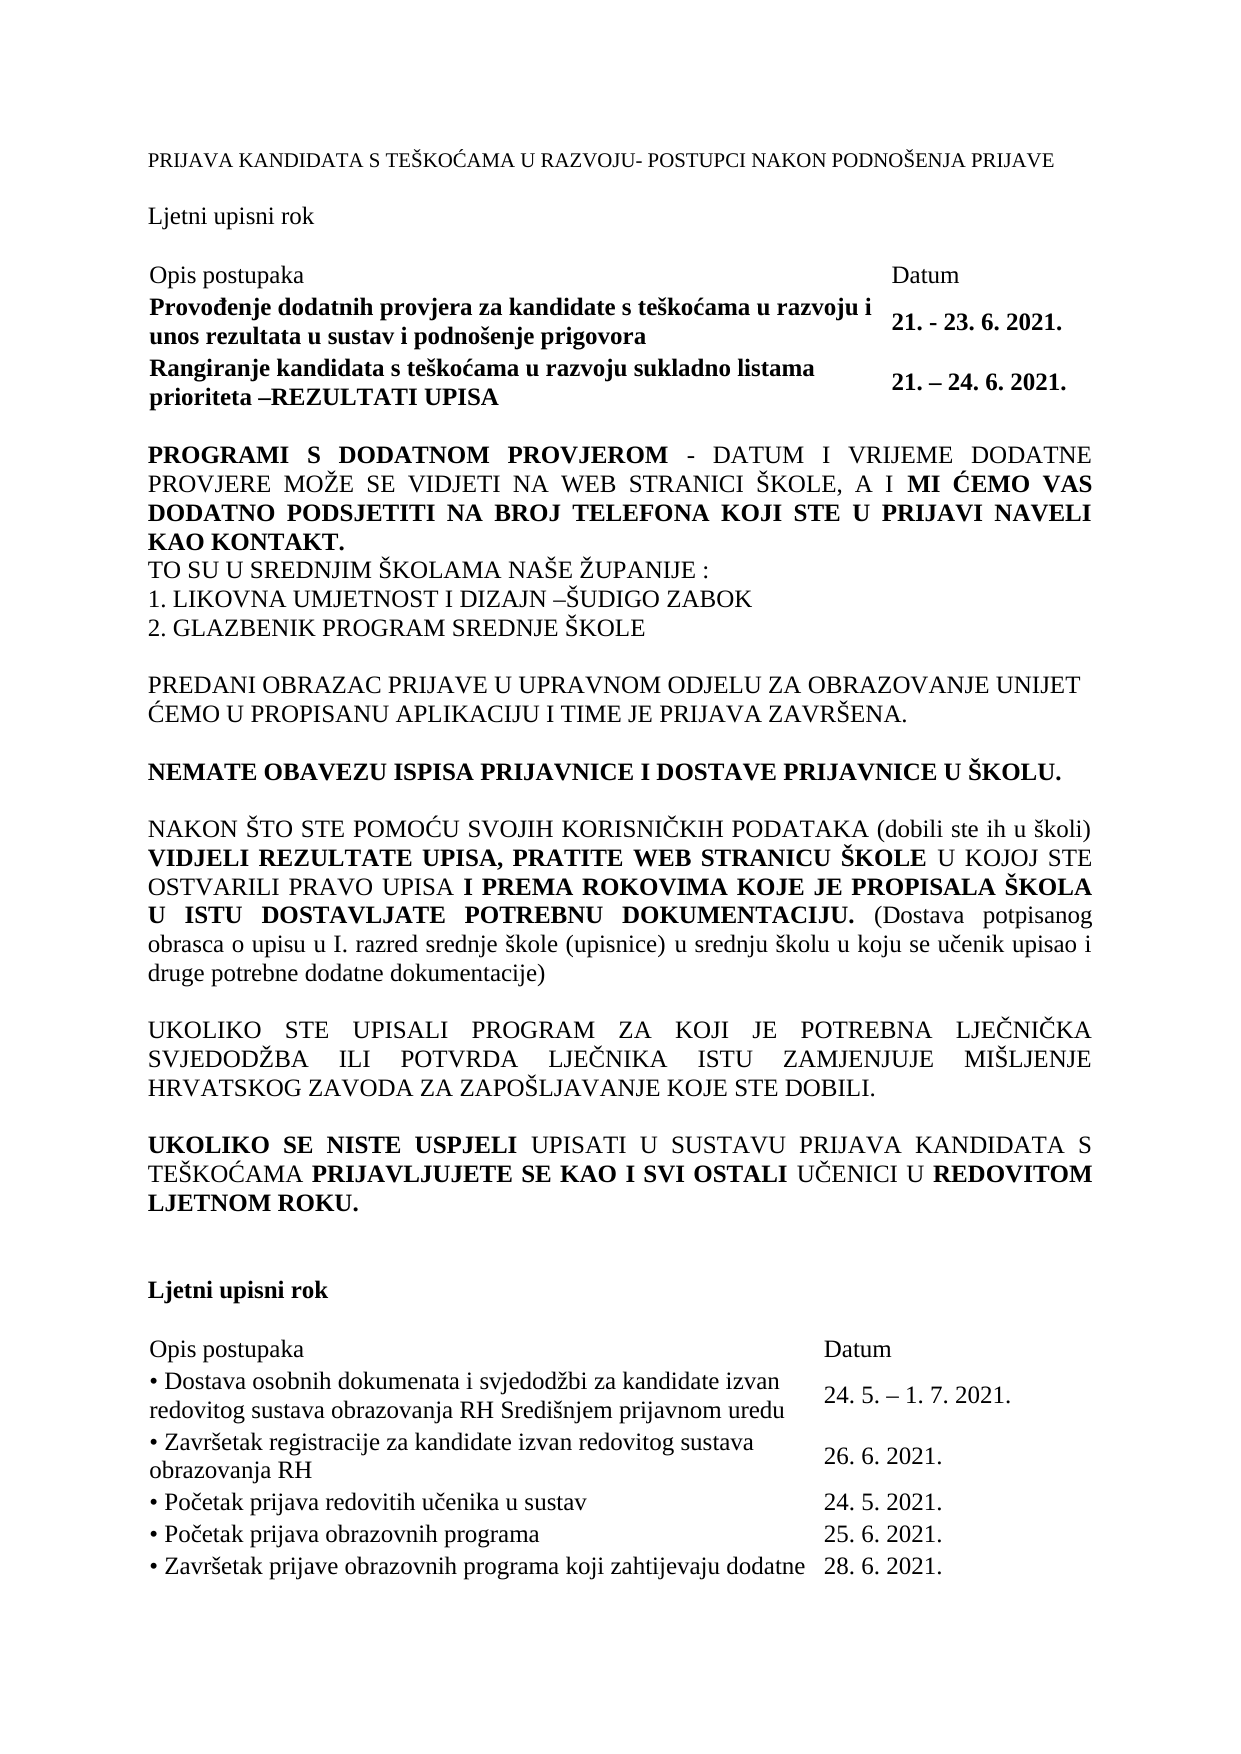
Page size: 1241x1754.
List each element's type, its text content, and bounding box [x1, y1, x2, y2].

table_cell 28. 6. 2021. [822, 1550, 1083, 1581]
text PREDANI OBRAZAC PRIJAVE U UPRAVNOM ODJELU ZA OBRAZOVANJE UNIJET ĆEMO U PROPISANU APLIKACIJU I TIME JE PRIJAVA ZAVRŠENA. [148, 671, 1093, 728]
table_cell 21. - 23. 6. 2021. [890, 291, 1093, 351]
table_cell 24. 5. – 1. 7. 2021. [822, 1365, 1083, 1425]
text 2. GLAZBENIK PROGRAM SREDNJE ŠKOLE [148, 613, 1093, 642]
table_cell • Početak prijava obrazovnih programa [148, 1518, 822, 1549]
table_cell 24. 5. 2021. [822, 1486, 1083, 1518]
text Ljetni upisni rok [148, 1275, 1093, 1303]
table_header Datum [890, 259, 1093, 291]
table_cell 21. – 24. 6. 2021. [890, 351, 1093, 412]
text UKOLIKO STE UPISALI PROGRAM ZA KOJI JE POTREBNA LJEČNIČKA SVJEDODŽBA ILI POTVRDA LJEČNIKA ISTU ZAMJENJUJE MIŠLJENJE HRVATSKOG ZAVODA ZA ZAPOŠLJAVANJE KOJE STE DOBILI. [148, 1016, 1093, 1102]
table_cell • Početak prijava redovitih učenika u sustav [148, 1486, 822, 1518]
table_header Opis postupaka [148, 1333, 822, 1364]
table_header Opis postupaka [148, 259, 890, 291]
table_cell Rangiranje kandidata s teškoćama u razvoju sukladno listama prioriteta –REZULTATI UPISA [148, 351, 890, 412]
text UKOLIKO SE NISTE USPJELI UPISATI U SUSTAVU PRIJAVA KANDIDATA S TEŠKOĆAMA PRIJAVLJUJETE SE KAO I SVI OSTALI UČENICI U REDOVITOM LJETNOM ROKU. [148, 1131, 1093, 1217]
text 1. LIKOVNA UMJETNOST I DIZAJN –ŠUDIGO ZABOK [148, 584, 1093, 613]
text NEMATE OBAVEZU ISPISA PRIJAVNICE I DOSTAVE PRIJAVNICE U ŠKOLU. [148, 757, 1093, 786]
text Ljetni upisni rok [148, 201, 1093, 229]
text PROGRAMI S DODATNOM PROVJEROM - DATUM I VRIJEME DODATNE PROVJERE MOŽE SE VIDJETI NA WEB STRANICI ŠKOLE, A I MI ĆEMO VAS DODATNO PODSJETITI NA BROJ TELEFONA KOJI STE U PRIJAVI NAVELI KAO KONTAKT. [148, 441, 1093, 556]
table_cell • Dostava osobnih dokumenata i svjedodžbi za kandidate izvan redovitog sustava obrazovanja RH Središnjem prijavnom uredu [148, 1365, 822, 1425]
text TO SU U SREDNJIM ŠKOLAMA NAŠE ŽUPANIJE : [148, 556, 1093, 584]
table_cell 25. 6. 2021. [822, 1518, 1083, 1549]
text PRIJAVA KANDIDATA S TEŠKOĆAMA U RAZVOJU- POSTUPCI NAKON PODNOŠENJA PRIJAVE [148, 148, 1093, 172]
table_header Datum [822, 1333, 1083, 1364]
table_cell • Završetak registracije za kandidate izvan redovitog sustava obrazovanja RH [148, 1425, 822, 1486]
table_cell Provođenje dodatnih provjera za kandidate s teškoćama u razvoju i unos rezultata u sustav i podnošenje prigovora [148, 291, 890, 351]
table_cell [148, 1550, 822, 1581]
text NAKON ŠTO STE POMOĆU SVOJIH KORISNIČKIH PODATAKA (dobili ste ih u školi) VIDJELI REZULTATE UPISA, PRATITE WEB STRANICU ŠKOLE U KOJOJ STE OSTVARILI PRAVO UPISA I PREMA ROKOVIMA KOJE JE PROPISALA ŠKOLA U ISTU DOSTAVLJATE POTREBNU DOKUMENTACIJU. (Dostava potpisanog obrasca o upisu u I. razred srednje škole (upisnice) u srednju školu u koju se učenik upisao i druge potrebne dodatne dokumentacije) [148, 814, 1093, 987]
table_cell 26. 6. 2021. [822, 1425, 1083, 1486]
